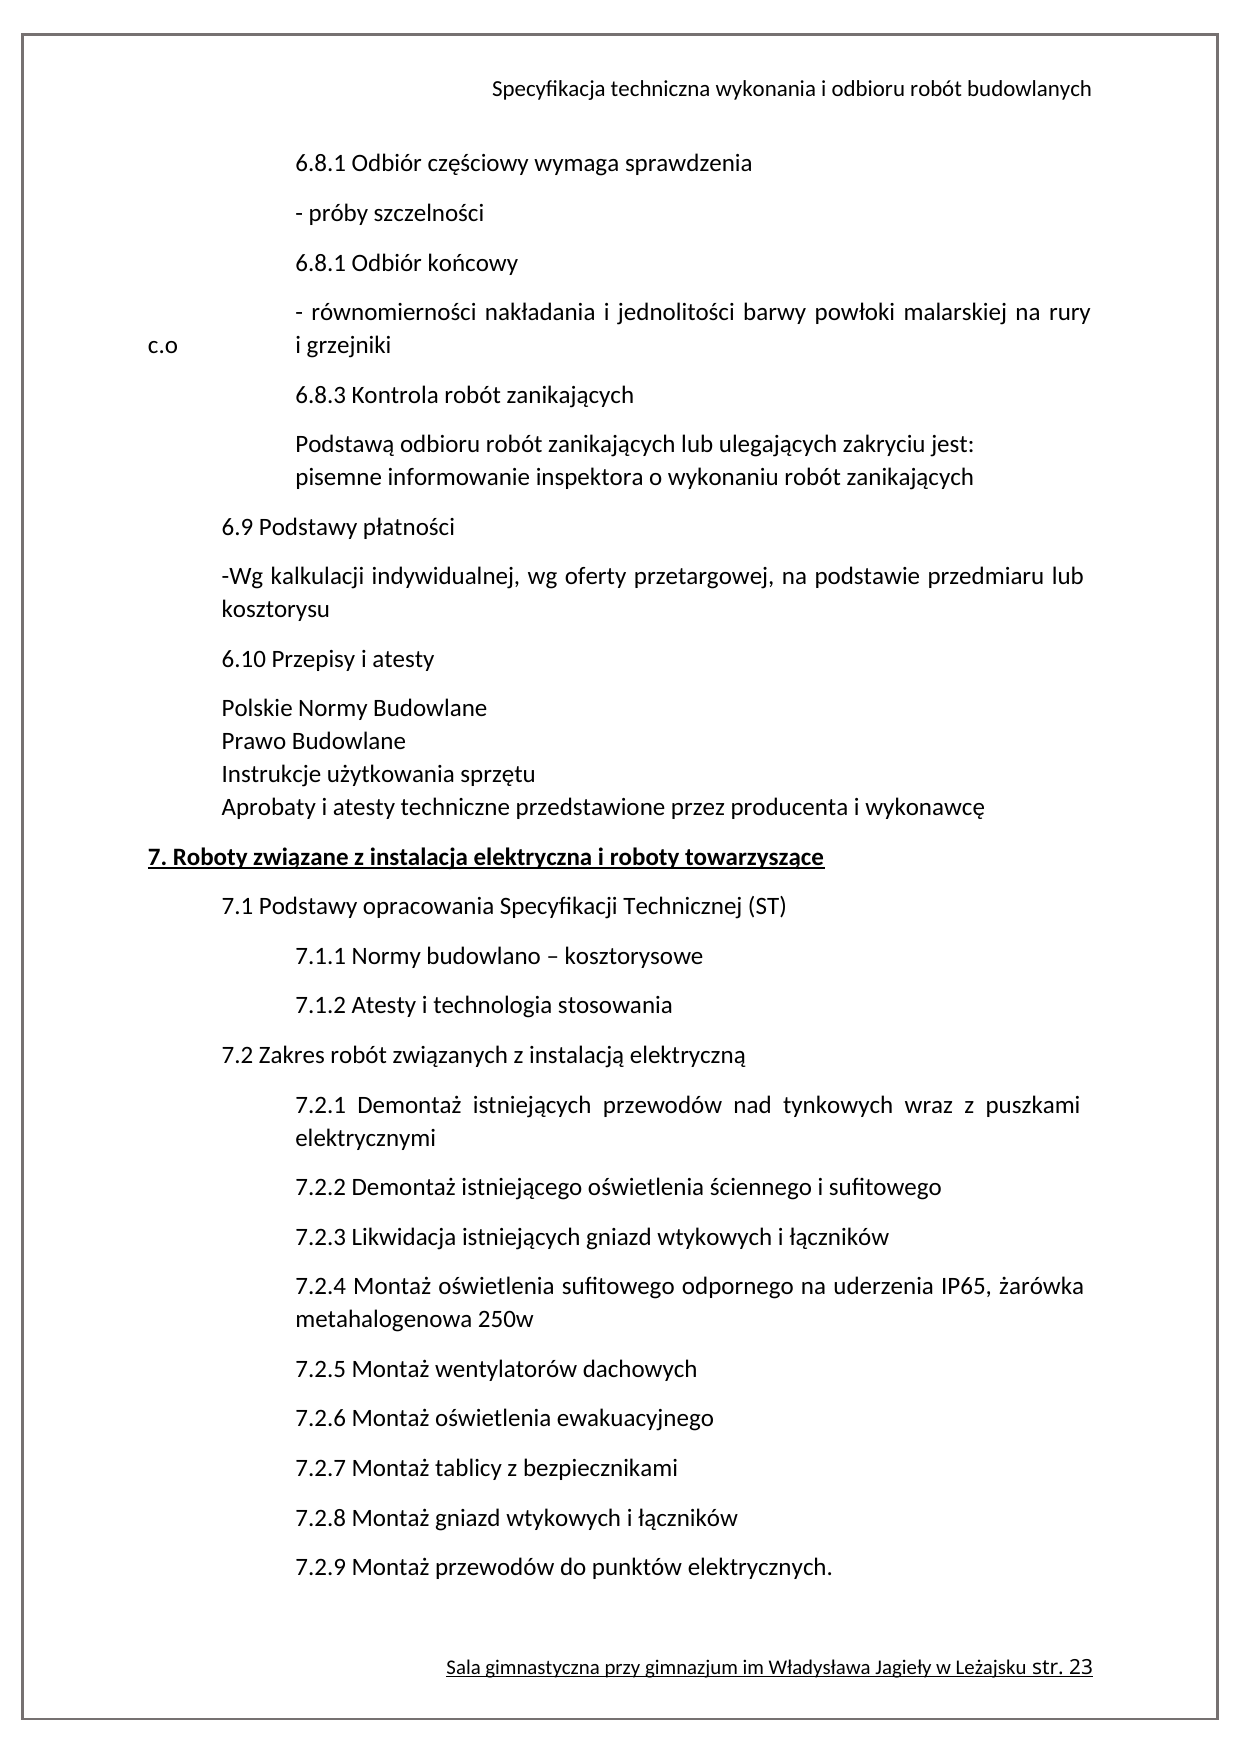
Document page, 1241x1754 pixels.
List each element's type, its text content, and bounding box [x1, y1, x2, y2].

text - równomierności nakładania i jednolitości barwy powłoki malarskiej na rury c.o i grzejniki [148, 296, 1093, 360]
text - próby szczelności [148, 197, 1093, 228]
text 6.8.1 Odbiór częściowy wymaga sprawdzenia [148, 148, 1093, 178]
text 6.8.1 Odbiór końcowy [148, 247, 1093, 277]
text 7.2.7 Montaż tablicy z bezpiecznikami [148, 1452, 1093, 1483]
text 7.2.2 Demontaż istniejącego oświetlenia ściennego i sufitowego [148, 1171, 1093, 1202]
text 7.2.9 Montaż przewodów do punktów elektrycznych. [148, 1551, 1093, 1582]
text 7.2.4 Montaż oświetlenia sufitowego odpornego na uderzenia IP65, żarówka metahalogenowa 250w [148, 1271, 1093, 1334]
text Polskie Normy Budowlane Prawo Budowlane Instrukcje użytkowania sprzętu Aprobaty i atesty techniczne przedstawione przez producenta i wykonawcę [148, 693, 1093, 822]
text 7.2.8 Montaż gniazd wtykowych i łączników [148, 1502, 1093, 1532]
text 7.1.2 Atesty i technologia stosowania [148, 990, 1093, 1020]
text 7.1 Podstawy opracowania Specyfikacji Technicznej (ST) [148, 891, 1093, 921]
text 6.9 Podstawy płatności [148, 511, 1093, 541]
text -Wg kalkulacji indywidualnej, wg oferty przetargowej, na podstawie przedmiaru lub kosztorysu [148, 561, 1093, 624]
text 7. Roboty związane z instalacja elektryczna i roboty towarzyszące [148, 841, 1093, 871]
text 7.2.3 Likwidacja istniejących gniazd wtykowych i łączników [148, 1221, 1093, 1251]
text 7.2.6 Montaż oświetlenia ewakuacyjnego [148, 1403, 1093, 1433]
text 7.1.1 Normy budowlano – kosztorysowe [148, 940, 1093, 971]
text 6.8.3 Kontrola robót zanikających [148, 379, 1093, 409]
text 6.10 Przepisy i atesty [148, 643, 1093, 673]
text Podstawą odbioru robót zanikających lub ulegających zakryciu jest: pisemne informowanie inspektora o wykonaniu robót zanikających [148, 428, 1093, 492]
text 7.2.5 Montaż wentylatorów dachowych [148, 1353, 1093, 1383]
text 7.2 Zakres robót związanych z instalacją elektryczną [148, 1039, 1093, 1070]
text 7.2.1 Demontaż istniejących przewodów nad tynkowych wraz z puszkami elektrycznymi [148, 1089, 1093, 1152]
